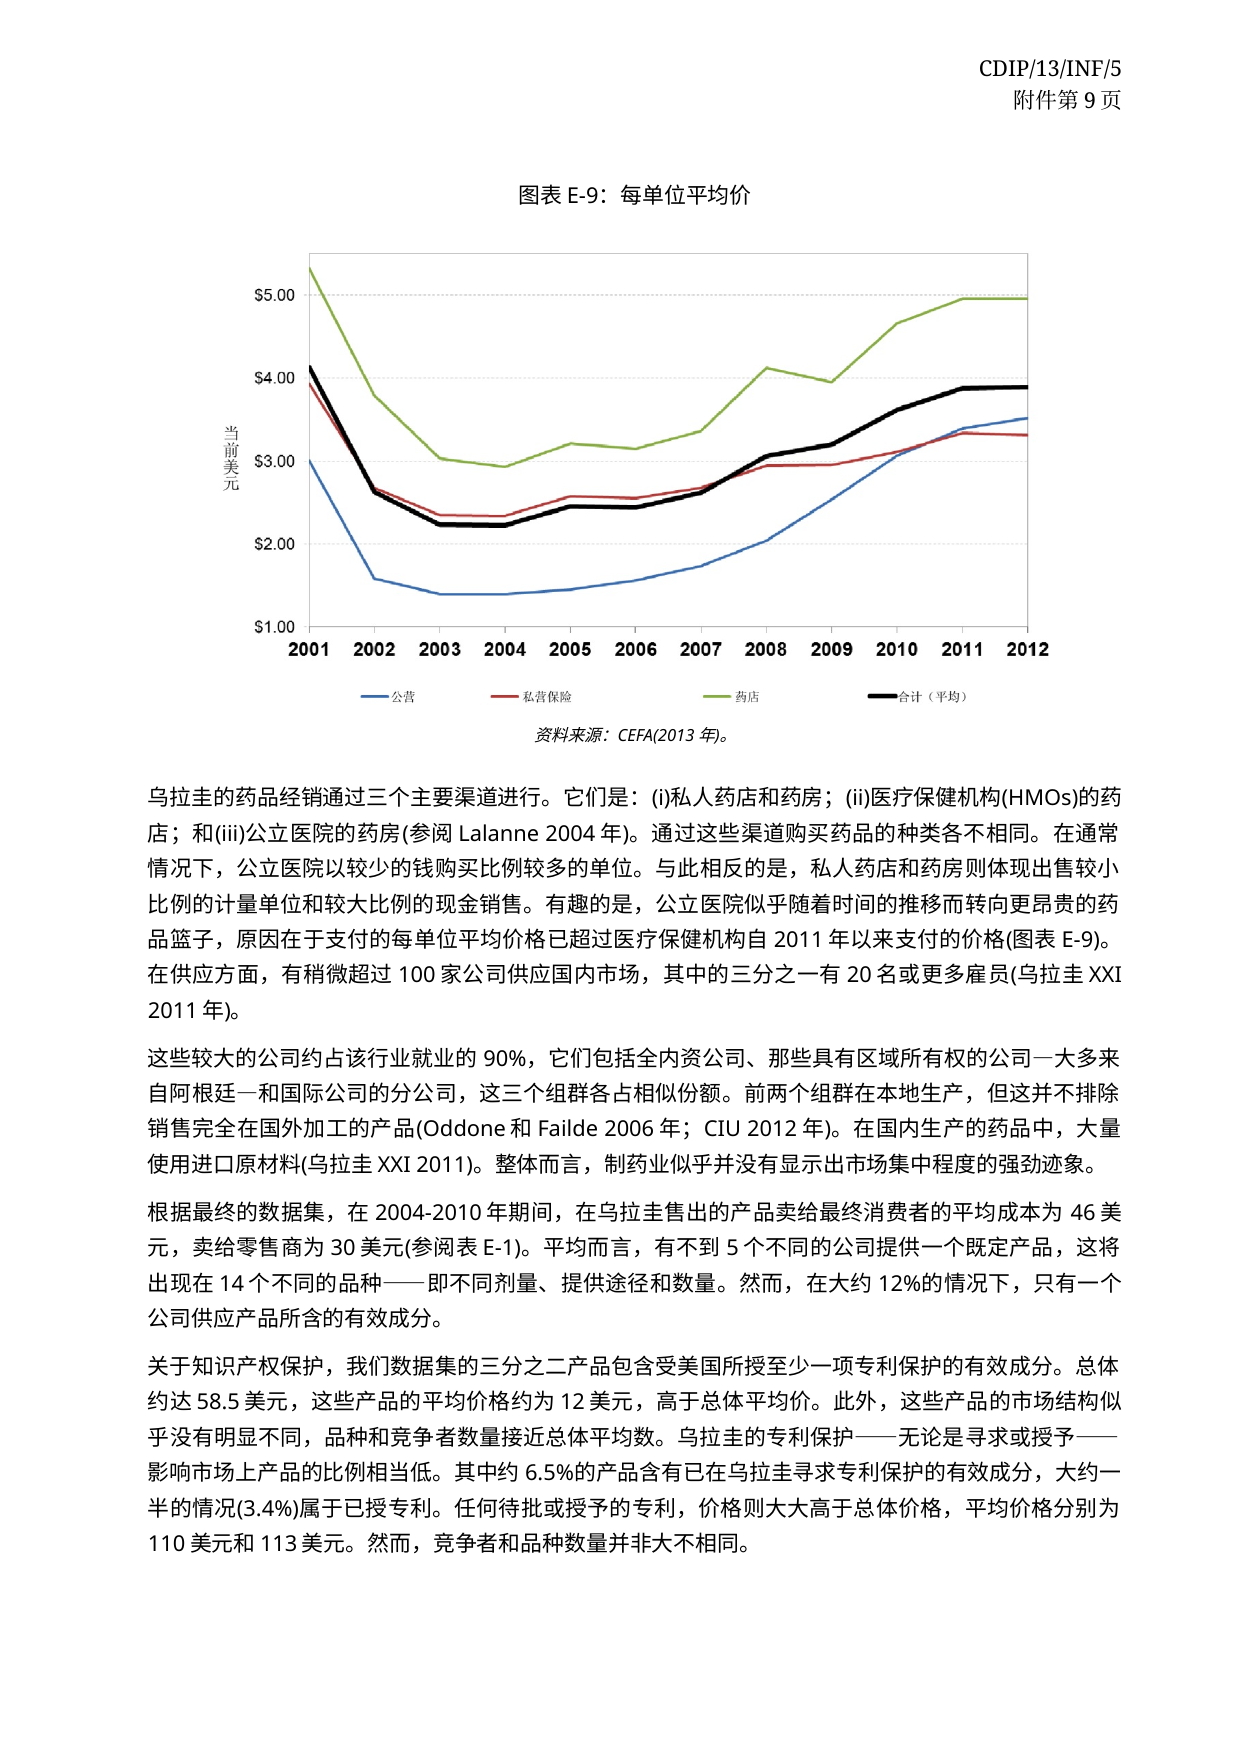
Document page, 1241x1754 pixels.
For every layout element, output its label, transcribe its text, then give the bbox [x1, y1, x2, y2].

text 图表E-9：每单位平均价 [148, 174, 1122, 209]
text 关于知识产权保护，我们数据集的三分之二产品包含受美国所授至少一项专利保护的有效成分。总体约达58.5美元，这些产品的平均价格约为12美元，高于总体平均价。此外，这些产品的市场结构似乎没有明显不同，品种和竞争者数量接近总体平均数。乌拉圭的专利保护——无论是寻求或授予——影响市场上产品的比例相当低。其中约6.5%的产品含有已在乌拉圭寻求专利保护的有效成分，大约一半的情况(3.4%)属于已授专利。任何待批或授予的专利，价格则大大高于总体价格，平均价格分别为110美元和113美元。然而，竞争者和品种数量并非大不相同。 [148, 1345, 1122, 1558]
text 乌拉圭的药品经销通过三个主要渠道进行。它们是：(i)私人药店和药房；(ii)医疗保健机构(HMOs)的药店；和(iii)公立医院的药房(参阅Lalanne 2004年)。通过这些渠道购买药品的种类各不相同。在通常情况下，公立医院以较少的钱购买比例较多的单位。与此相反的是，私人药店和药房则体现出售较小比例的计量单位和较大比例的现金销售。有趣的是，公立医院似乎随着时间的推移而转向更昂贵的药品篮子，原因在于支付的每单位平均价格已超过医疗保健机构自2011年以来支付的价格(图表E-9)。在供应方面，有稍微超过100家公司供应国内市场，其中的三分之一有20名或更多雇员(乌拉圭XXI 2011年)。 [148, 777, 1122, 1024]
text 这些较大的公司约占该行业就业的90%，它们包括全内资公司、那些具有区域所有权的公司—大多来自阿根廷—和国际公司的分公司，这三个组群各占相似份额。前两个组群在本地生产，但这并不排除销售完全在国外加工的产品(Oddone和Failde 2006年；CIU 2012年)。在国内生产的药品中，大量使用进口原材料(乌拉圭XXI 2011)。整体而言，制药业似乎并没有显示出市场集中程度的强劲迹象。 [148, 1037, 1122, 1179]
picture [196, 234, 1074, 723]
text 资料来源：CEFA(2013年)。 [148, 722, 1122, 747]
text 根据最终的数据集，在2004-2010年期间，在乌拉圭售出的产品卖给最终消费者的平均成本为46美元，卖给零售商为30美元(参阅表E-1)。平均而言，有不到5个不同的公司提供一个既定产品，这将出现在14个不同的品种——即不同剂量、提供途径和数量。然而，在大约12%的情况下，只有一个公司供应产品所含的有效成分。 [148, 1191, 1122, 1333]
